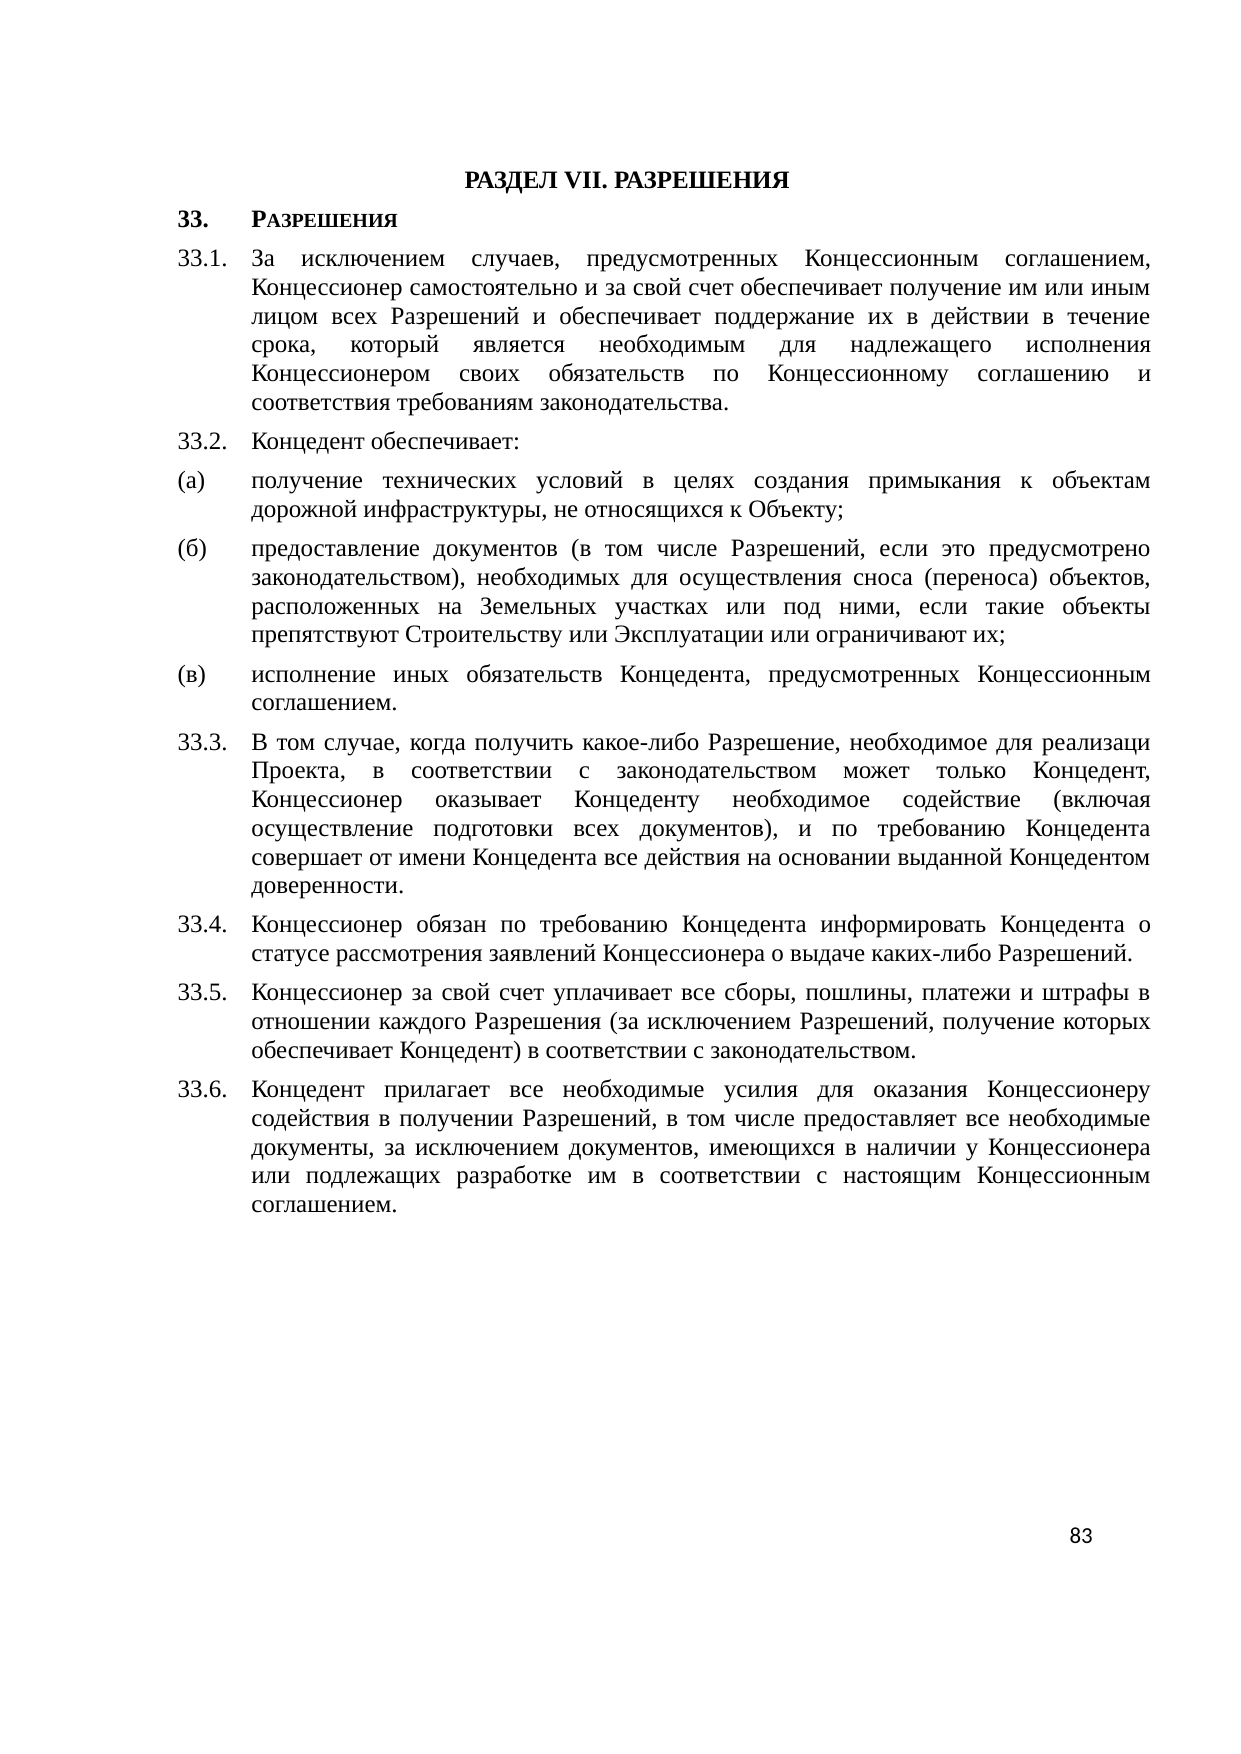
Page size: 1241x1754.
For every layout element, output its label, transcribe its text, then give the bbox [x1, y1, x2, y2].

text Концессионер обязан по требованию Концедента информировать Концедента о статусе рассмотрения заявлений Концессионера о выдаче каких-либо Разрешений. [177, 909, 1152, 967]
text получение технических условий в целях создания примыкания к объектам дорожной инфраструктуры, не относящихся к Объекту; [177, 465, 1152, 523]
text В том случае, когда получить какое-либо Разрешение, необходимое для реализаци Проекта, в соответствии с законодательством может только Концедент, Концессионер оказывает Концеденту необходимое содействие (включая осуществление подготовки всех документов), и по требованию Концедента совершает от имени Концедента все действия на основании выданной Концедентом доверенности. [177, 727, 1152, 899]
text Концедент прилагает все необходимые усилия для оказания Концессионеру содействия в получении Разрешений, в том числе предоставляет все необходимые документы, за исключением документов, имеющихся в наличии у Концессионера или подлежащих разработке им в соответствии с настоящим Концессионным соглашением. [177, 1074, 1152, 1218]
text Разрешения [177, 165, 1152, 194]
text предоставление документов (в том числе Разрешений, если это предусмотрено законодательством), необходимых для осуществления сноса (переноса) объектов, расположенных на Земельных участках или под ними, если такие объекты препятствуют Строительству или Эксплуатации или ограничивают их; [177, 533, 1152, 648]
text исполнение иных обязательств Концедента, предусмотренных Концессионным соглашением. [177, 659, 1152, 716]
text Концедент обеспечивает: [177, 426, 1152, 455]
text Разрешения [177, 204, 1152, 233]
text Концессионер за свой счет уплачивает все сборы, пошлины, платежи и штрафы в отношении каждого Разрешения (за исключением Разрешений, получение которых обеспечивает Концедент) в соответствии с законодательством. [177, 977, 1152, 1064]
text За исключением случаев, предусмотренных Концессионным соглашением, Концессионер самостоятельно и за свой счет обеспечивает получение им или иным лицом всех Разрешений и обеспечивает поддержание их в действии в течение срока, который является необходимым для надлежащего исполнения Концессионером своих обязательств по Концессионному соглашению и соответствия требованиям законодательства. [177, 243, 1152, 416]
